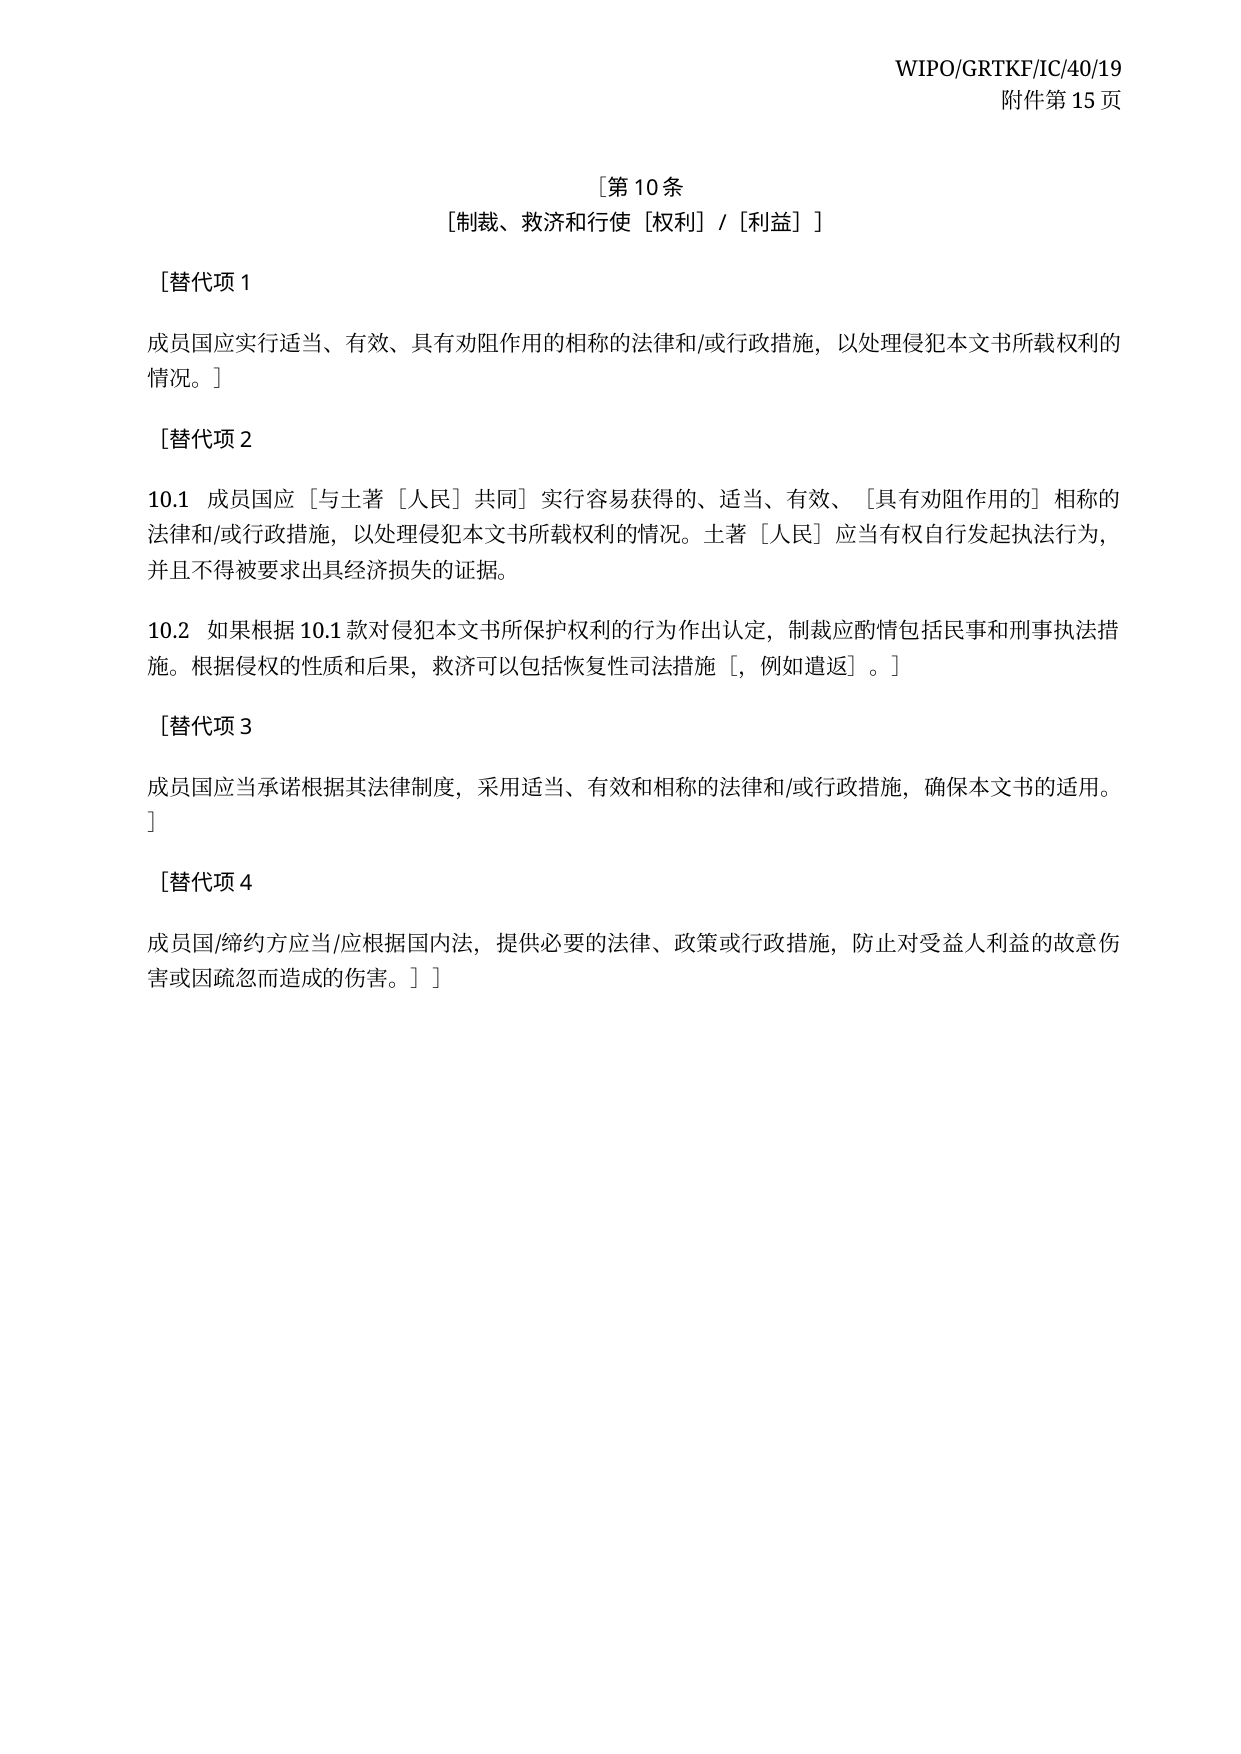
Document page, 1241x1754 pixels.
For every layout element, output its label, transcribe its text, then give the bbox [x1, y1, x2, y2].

text ［替代项2 [148, 418, 1122, 453]
text ［替代项4 [148, 862, 1122, 897]
text 成员国应当承诺根据其法律制度，采用适当、有效和相称的法律和/或行政措施，确保本文书的适用。］ [148, 766, 1122, 837]
text ［替代项3 [148, 705, 1122, 741]
text ［第10条 ［制裁、救济和行使［权利］/［利益］］ [148, 166, 1122, 237]
text 成员国/缔约方应当/应根据国内法，提供必要的法律、政策或行政措施，防止对受益人利益的故意伤害或因疏忽而造成的伤害。］］ [148, 922, 1122, 993]
text 10.1 成员国应［与土著［人民］共同］实行容易获得的、适当、有效、［具有劝阻作用的］相称的法律和/或行政措施，以处理侵犯本文书所载权利的情况。土著［人民］应当有权自行发起执法行为，并且不得被要求出具经济损失的证据。 [148, 478, 1122, 584]
text ［替代项1 [148, 262, 1122, 297]
text 10.2 如果根据10.1款对侵犯本文书所保护权利的行为作出认定，制裁应酌情包括民事和刑事执法措施。根据侵权的性质和后果，救济可以包括恢复性司法措施［，例如遣返］。］ [148, 609, 1122, 680]
text 成员国应实行适当、有效、具有劝阻作用的相称的法律和/或行政措施，以处理侵犯本文书所载权利的情况。］ [148, 322, 1122, 393]
